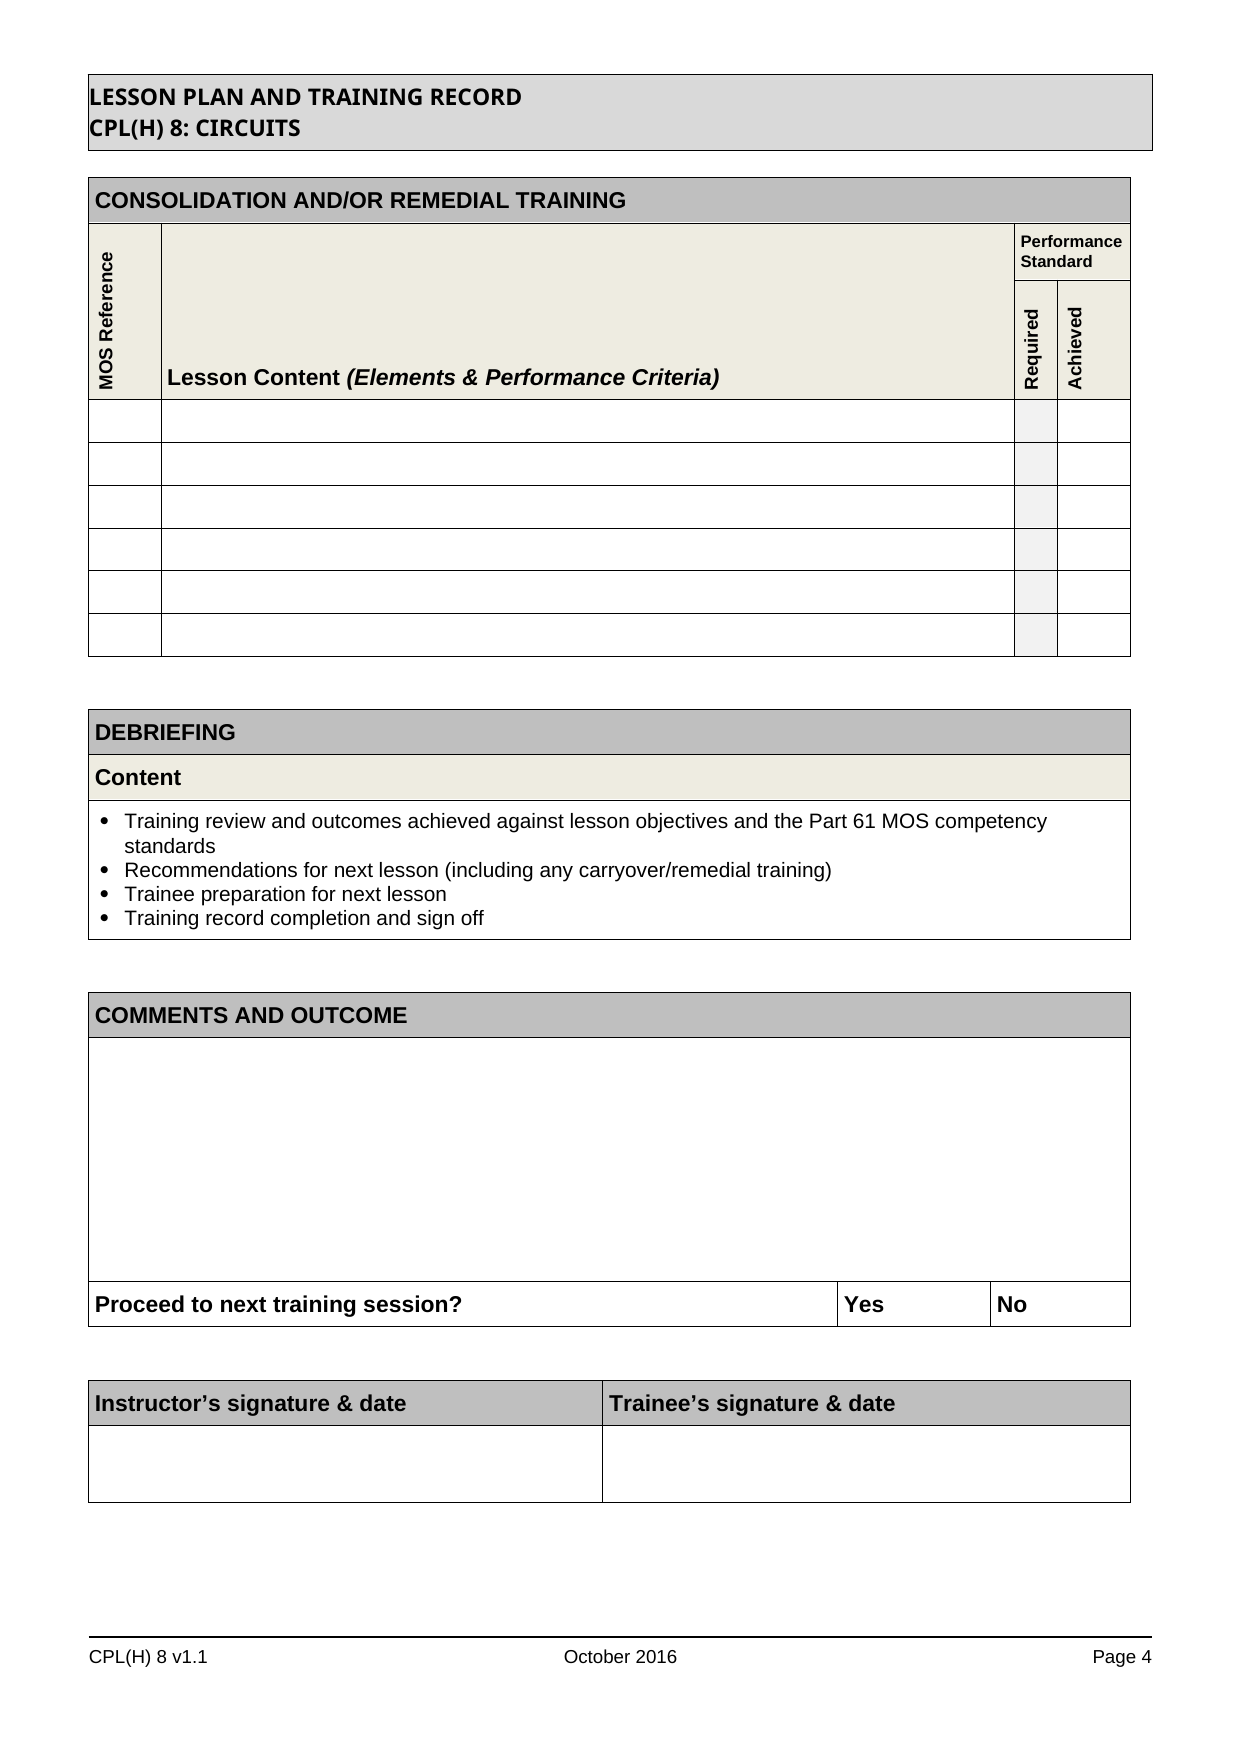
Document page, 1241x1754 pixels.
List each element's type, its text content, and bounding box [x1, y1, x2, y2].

table_cell [603, 1426, 1130, 1502]
table_cell [89, 1426, 602, 1502]
table_cell [162, 614, 1014, 656]
table_cell Achieved [1058, 281, 1130, 399]
table_cell [1015, 529, 1057, 570]
table_cell [89, 614, 161, 656]
table_cell Yes [838, 1282, 990, 1326]
table_cell [162, 571, 1014, 613]
table_cell Proceed to next training session? [89, 1282, 837, 1326]
table_cell MOS Reference [89, 224, 161, 399]
table_header DEBRIEFING [89, 710, 1130, 754]
table_cell [89, 443, 161, 485]
table_cell [1058, 529, 1130, 570]
table_header CONSOLIDATION AND/OR REMEDIAL TRAINING [89, 178, 1130, 222]
table_cell Required [1015, 281, 1057, 399]
table_cell [1015, 571, 1057, 613]
table_cell Performance Standard [1015, 224, 1130, 279]
table_cell Training review and outcomes achieved against lesson objectives and the Part 61 MOS competency standards Recommendations for next lesson (including any carryover/remedial training) Trainee preparation for next lesson Training record completion and sign off [89, 801, 1130, 938]
table_cell [1058, 614, 1130, 656]
table_header Trainee’s signature & date [603, 1381, 1130, 1425]
table_cell No [991, 1282, 1130, 1326]
table_cell [89, 486, 161, 527]
table_cell [89, 571, 161, 613]
table_header Instructor’s signature & date [89, 1381, 602, 1425]
table_cell [89, 529, 161, 570]
table_cell [89, 400, 161, 442]
table_cell [1058, 443, 1130, 485]
table_cell [1015, 486, 1057, 527]
table_cell [162, 400, 1014, 442]
table_cell [1058, 486, 1130, 527]
table_cell Content [89, 755, 1130, 799]
table_cell [1058, 400, 1130, 442]
table_cell [162, 529, 1014, 570]
table_cell [1015, 400, 1057, 442]
table_cell [1015, 614, 1057, 656]
table_cell Lesson Content (Elements & Performance Criteria) [162, 224, 1014, 399]
table_cell [89, 1038, 1130, 1281]
table_header COMMENTS AND OUTCOME [89, 993, 1130, 1037]
table_cell [1015, 443, 1057, 485]
table_cell [162, 443, 1014, 485]
table_cell [162, 486, 1014, 527]
table_cell [1058, 571, 1130, 613]
